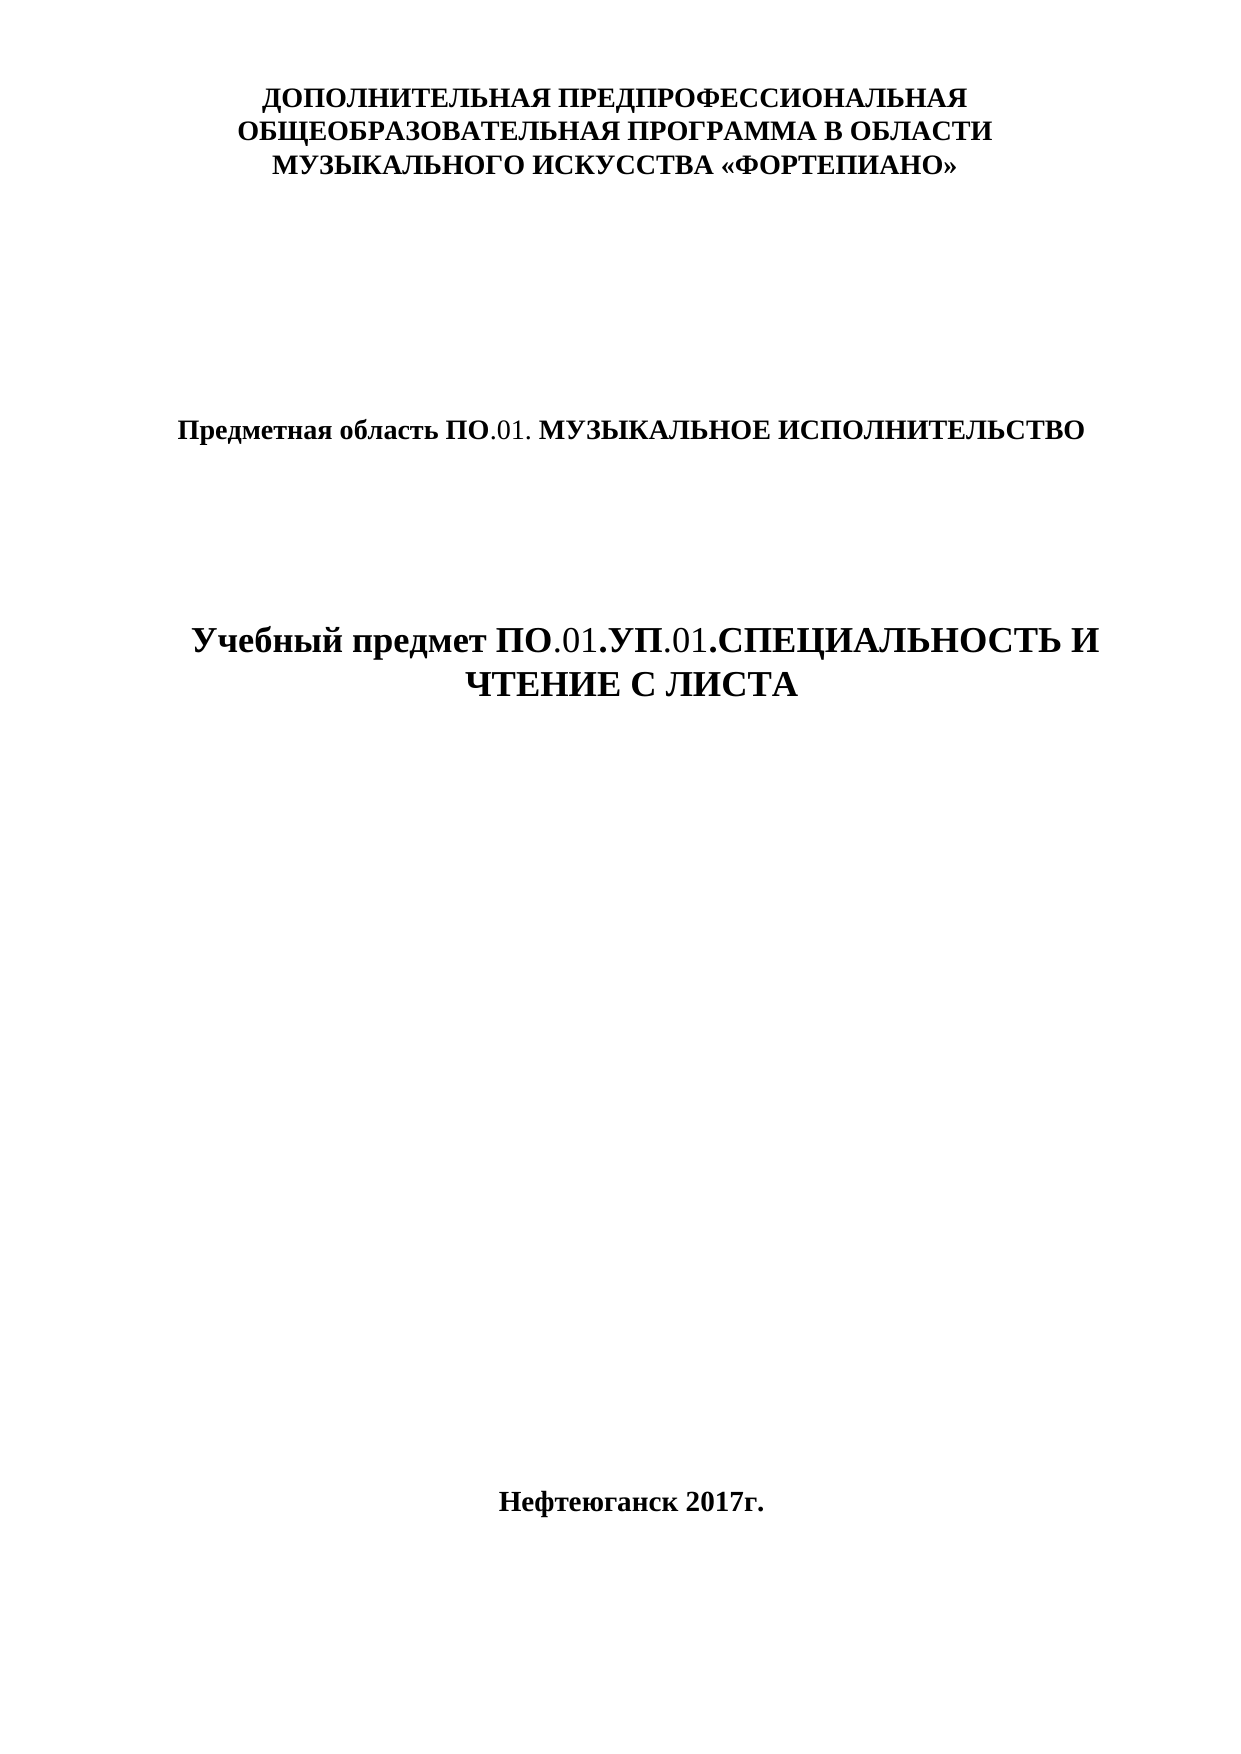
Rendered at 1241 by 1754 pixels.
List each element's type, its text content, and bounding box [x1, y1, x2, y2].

text Предметная область ПО.01. МУЗЫКАЛЬНОЕ ИСПОЛНИТЕЛЬСТВО [124, 413, 1139, 446]
text ДОПОЛНИТЕЛЬНАЯ ПРЕДПРОФЕССИОНАЛЬНАЯ ОБЩЕОБРАЗОВАТЕЛЬНАЯ ПРОГРАММА В ОБЛАСТИ МУЗЫКАЛЬНОГО ИСКУССТВА «ФОРТЕПИАНО» [236, 81, 993, 181]
text Нефтеюганск 2017г. [124, 1489, 1139, 1517]
text Учебный предмет ПО.01.УП.01.СПЕЦИАЛЬНОСТЬ И ЧТЕНИЕ С ЛИСТА [124, 618, 1139, 705]
